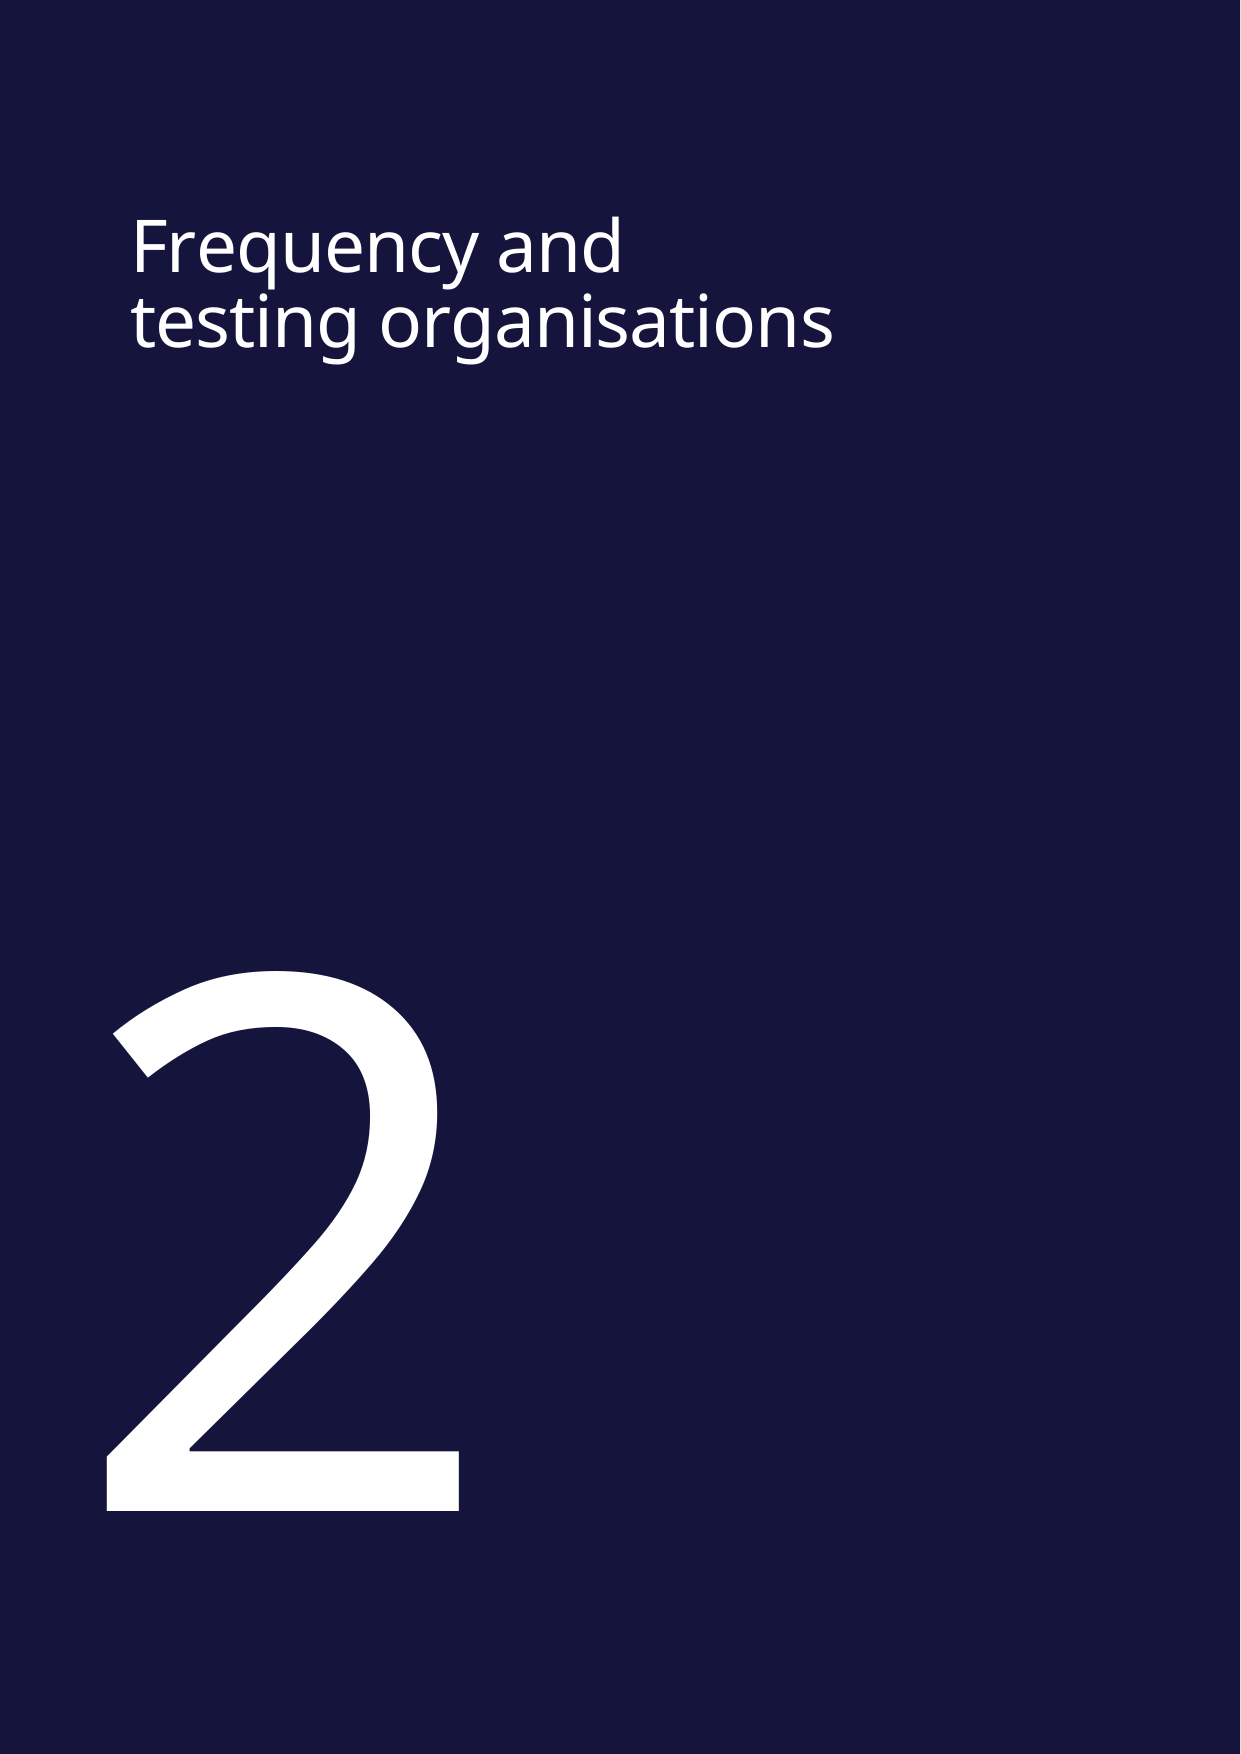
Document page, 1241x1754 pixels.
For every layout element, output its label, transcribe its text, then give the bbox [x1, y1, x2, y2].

subtitle Frequency and testing organisations [0, 213, 842, 363]
table_header [71, 920, 1087, 1659]
